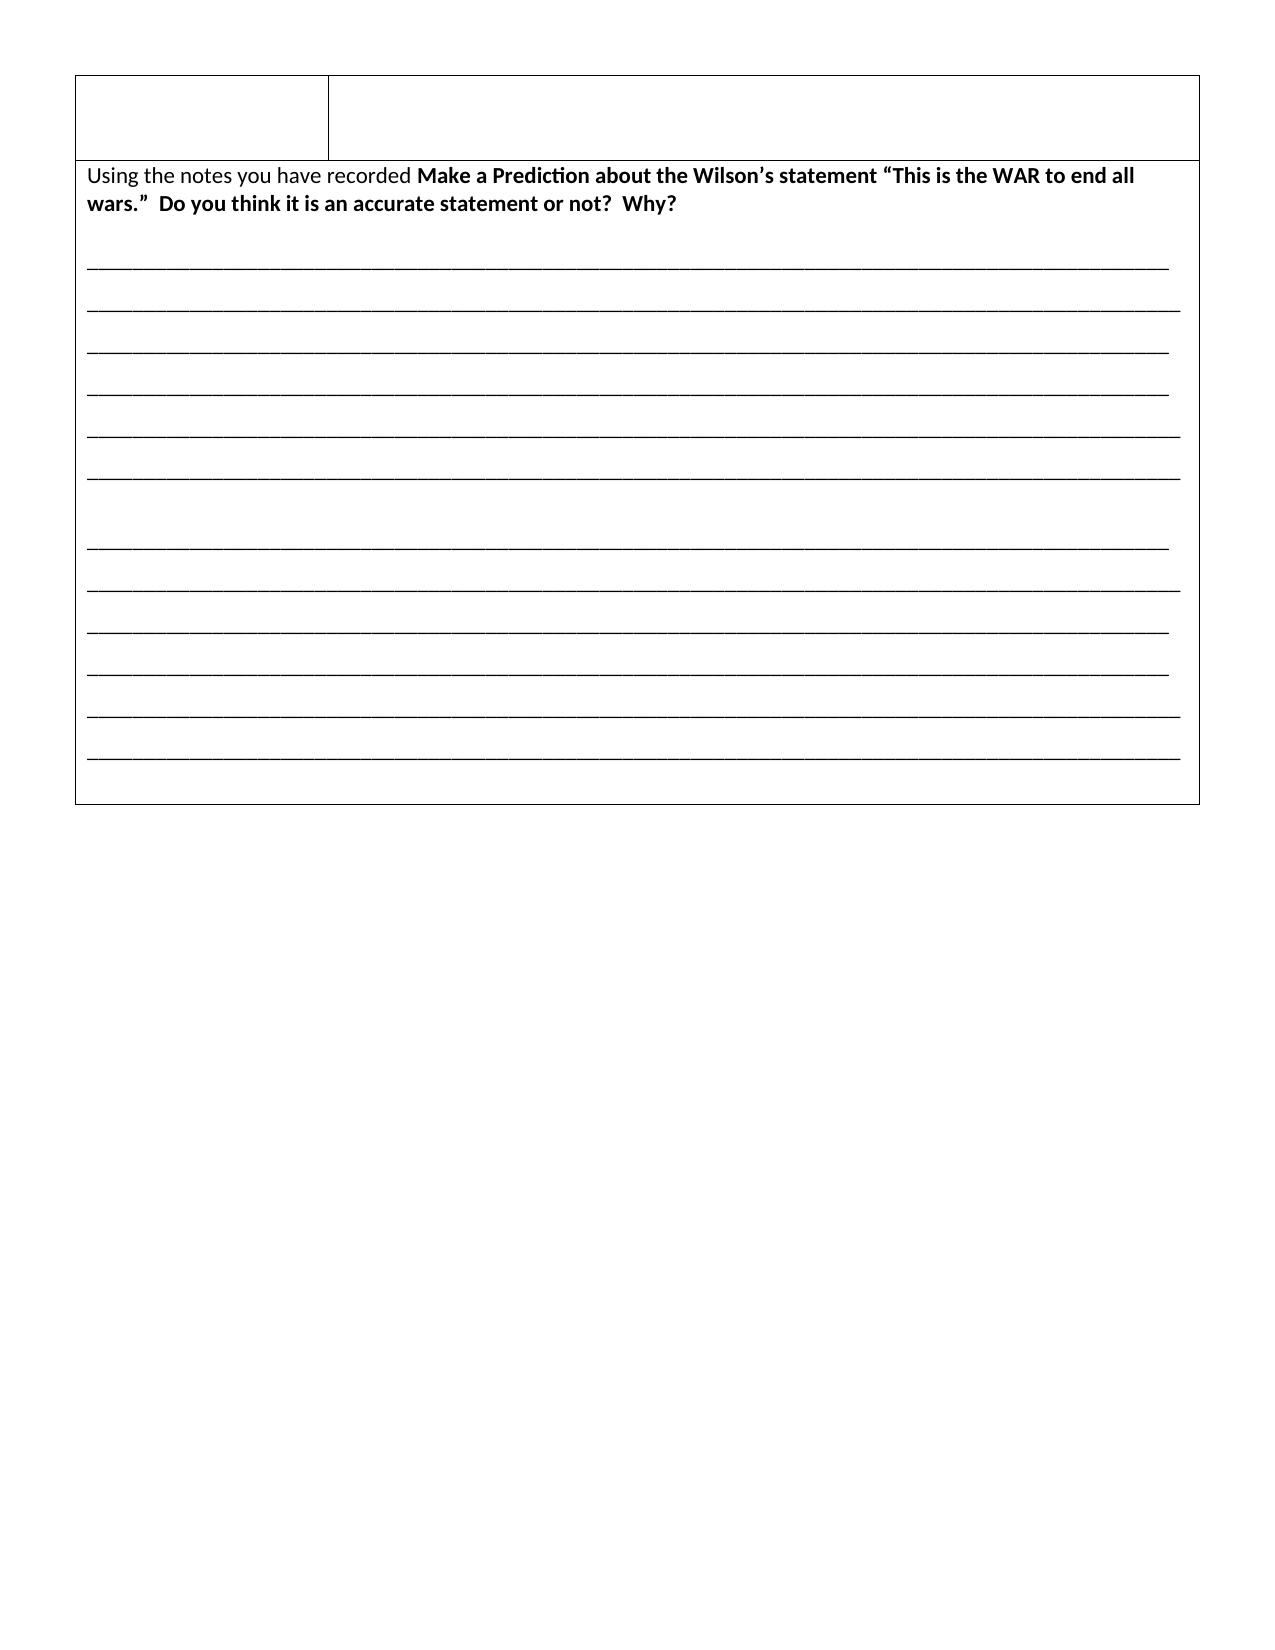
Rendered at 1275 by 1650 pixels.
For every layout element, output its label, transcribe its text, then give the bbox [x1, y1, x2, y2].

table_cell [329, 76, 1199, 160]
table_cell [76, 76, 328, 160]
table_cell Using the notes you have recorded Make a Prediction about the Wilson’s statement “This is the WAR to end all wars.” Do you think it is an accurate statement or not? Why? _______________________________________________________________________________________________ ________________________________________________________________________________________________ _______________________________________________________________________________________________ _______________________________________________________________________________________________ ________________________________________________________________________________________________ ________________________________________________________________________________________________ _______________________________________________________________________________________________ ________________________________________________________________________________________________ _______________________________________________________________________________________________ _______________________________________________________________________________________________ ________________________________________________________________________________________________ ________________________________________________________________________________________________ [76, 161, 1199, 804]
